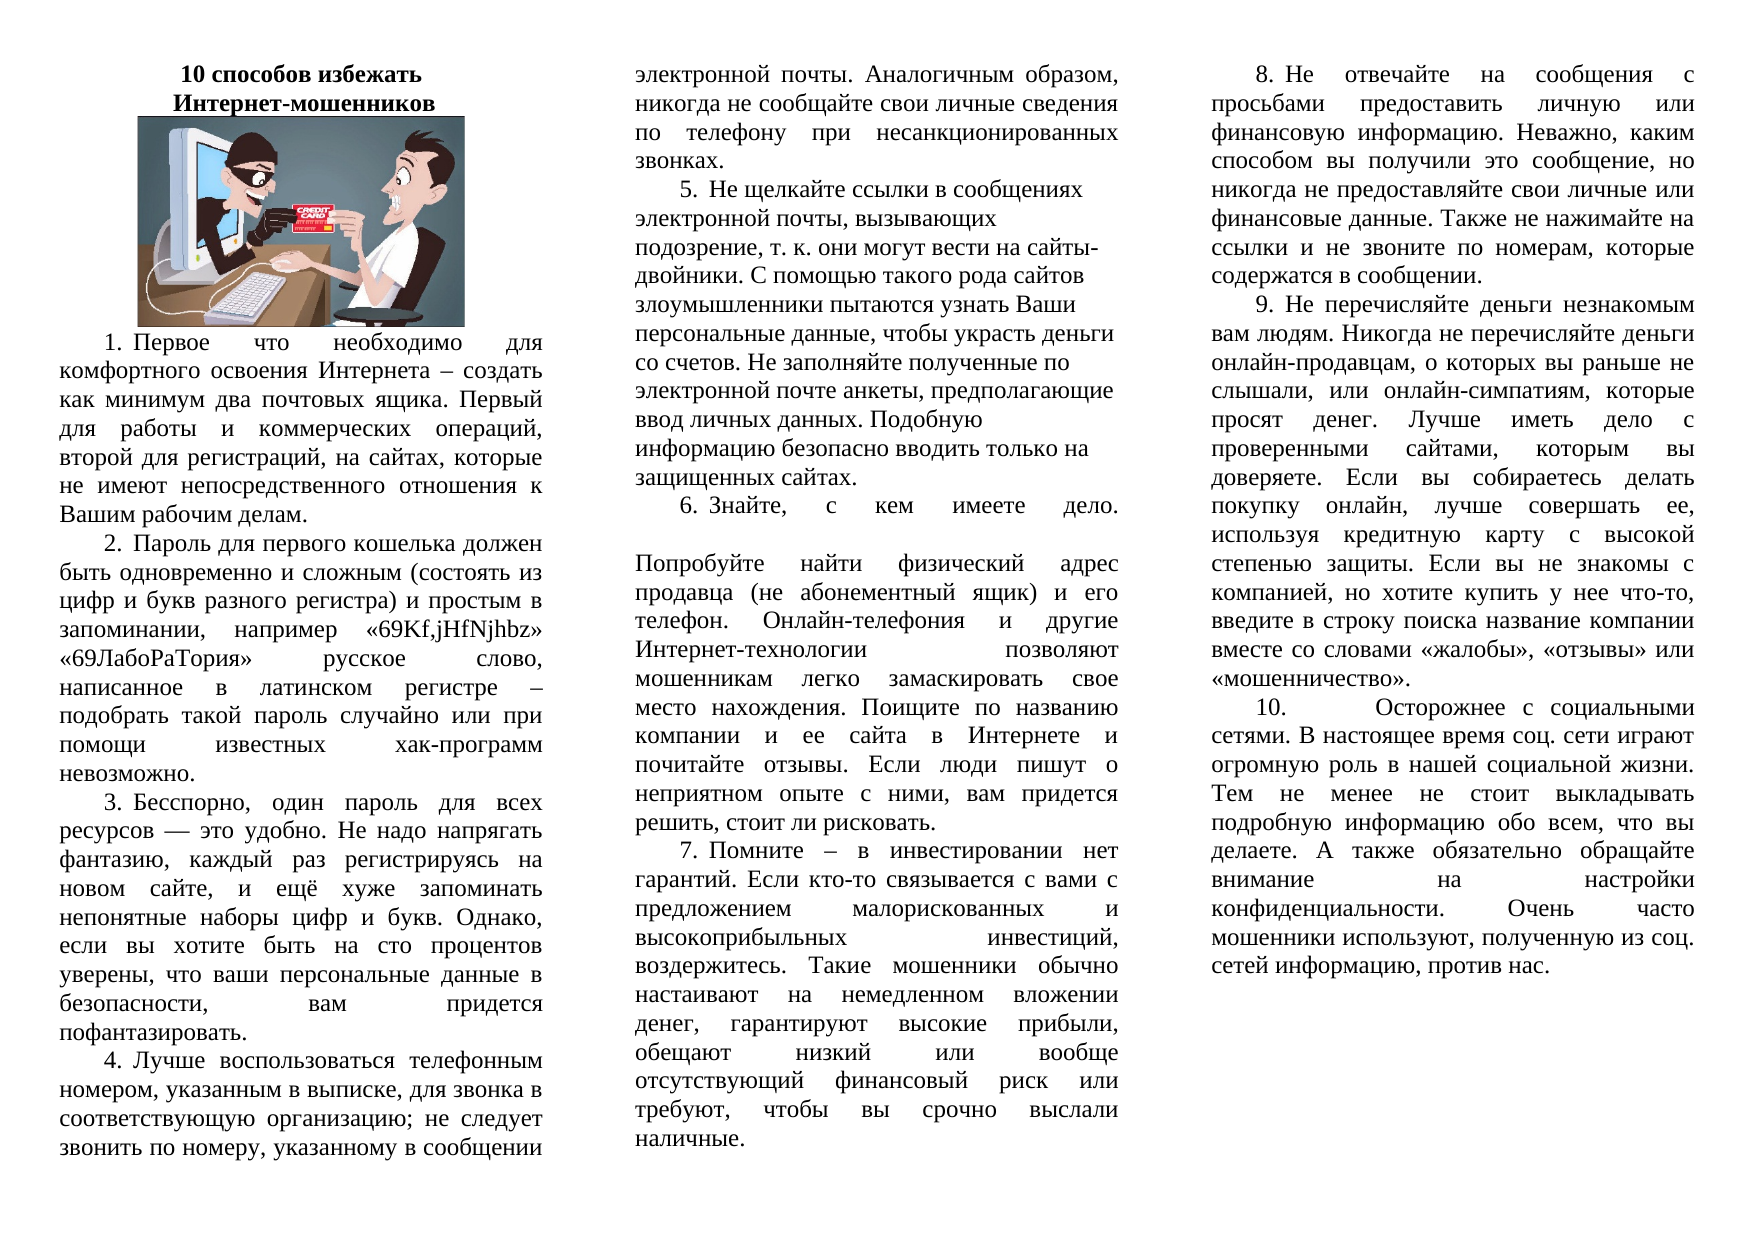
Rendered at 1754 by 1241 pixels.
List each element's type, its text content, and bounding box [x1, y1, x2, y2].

list Осторожнее с социальными сетями. В настоящее время соц. сети играют огромную роль в нашей социальной жизни. Тем не менее не стоит выкладывать подробную информацию обо всем, что вы делаете. А также обязательно обращайте внимание на настройки конфиденциальности. Очень часто мошенники используют, полученную из соц. сетей информацию, против нас. [1211, 692, 1695, 979]
list Знайте, с кем имеете дело. Попробуйте найти физический адрес продавца (не абонементный ящик) и его телефон. Онлайн-телефония и другие Интернет-технологии позволяют мошенникам легко замаскировать свое место нахождения. Поищите по названию компании и ее сайта в Интернете и почитайте отзывы. Если люди пишут о неприятном опыте с ними, вам придется решить, стоит ли рисковать. [635, 490, 1119, 835]
list Лучше воспользоваться телефонным номером, указанным в выписке, для звонка в соответствующую организацию; не следует звонить по номеру, указанному в сообщении электронной почты. Аналогичным образом, никогда не сообщайте свои личные сведения по телефону при несанкционированных звонках. [59, 1046, 543, 1161]
list Не щелкайте ссылки в сообщениях электронной почты, вызывающих подозрение, т. к. они могут вести на сайты-двойники. С помощью такого рода сайтов злоумышленники пытаются узнать Ваши персональные данные, чтобы украсть деньги со счетов. Не заполняйте полученные по электронной почте анкеты, предполагающие ввод личных данных. Подобную информацию безопасно вводить только на защищенных сайтах. [635, 174, 1119, 490]
text 10 способов избежать Интернет-мошенников [59, 59, 543, 117]
list Не перечисляйте деньги незнакомым вам людям. Никогда не перечисляйте деньги онлайн-продавцам, о которых вы раньше не слышали, или онлайн-симпатиям, которые просят денег. Лучше иметь дело с проверенными сайтами, которым вы доверяете. Если вы собираетесь делать покупку онлайн, лучше совершать ее, используя кредитную карту с высокой степенью защиты. Если вы не знакомы с компанией, но хотите купить у нее что-то, введите в строку поиска название компании вместе со словами «жалобы», «отзывы» или «мошенничество». [1211, 289, 1695, 692]
list Лучше воспользоваться телефонным номером, указанным в выписке, для звонка в соответствующую организацию; не следует звонить по номеру, указанному в сообщении электронной почты. Аналогичным образом, никогда не сообщайте свои личные сведения по телефону при несанкционированных звонках. [635, 59, 1119, 174]
list Первое что необходимо для комфортного освоения Интернета – создать как минимум два почтовых ящика. Первый для работы и коммерческих операций, второй для регистраций, на сайтах, которые не имеют непосредственного отношения к Вашим рабочим делам. [59, 327, 543, 528]
list Пароль для первого кошелька должен быть одновременно и сложным (состоять из цифр и букв разного регистра) и простым в запоминании, например «69Kf,jHfNjhbz» «69ЛабоРаТория» русское слово, написанное в латинском регистре – подобрать такой пароль случайно или при помощи известных хак-программ невозможно. [59, 528, 543, 787]
list Бесспорно, один пароль для всех ресурсов — это удобно. Не надо напрягать фантазию, каждый раз регистрируясь на новом сайте, и ещё хуже запоминать непонятные наборы цифр и букв. Однако, если вы хотите быть на сто процентов уверены, что ваши персональные данные в безопасности, вам придется пофантазировать. [59, 787, 543, 1046]
list Не отвечайте на сообщения с просьбами предоставить личную или финансовую информацию. Неважно, каким способом вы получили это сообщение, но никогда не предоставляйте свои личные или финансовые данные. Также не нажимайте на ссылки и не звоните по номерам, которые содержатся в сообщении. [1211, 59, 1695, 289]
picture [137, 116, 465, 327]
list Помните – в инвестировании нет гарантий. Если кто-то связывается с вами с предложением малорискованных и высокоприбыльных инвестиций, воздержитесь. Такие мошенники обычно настаивают на немедленном вложении денег, гарантируют высокие прибыли, обещают низкий или вообще отсутствующий финансовый риск или требуют, чтобы вы срочно выслали наличные. [635, 835, 1119, 1152]
